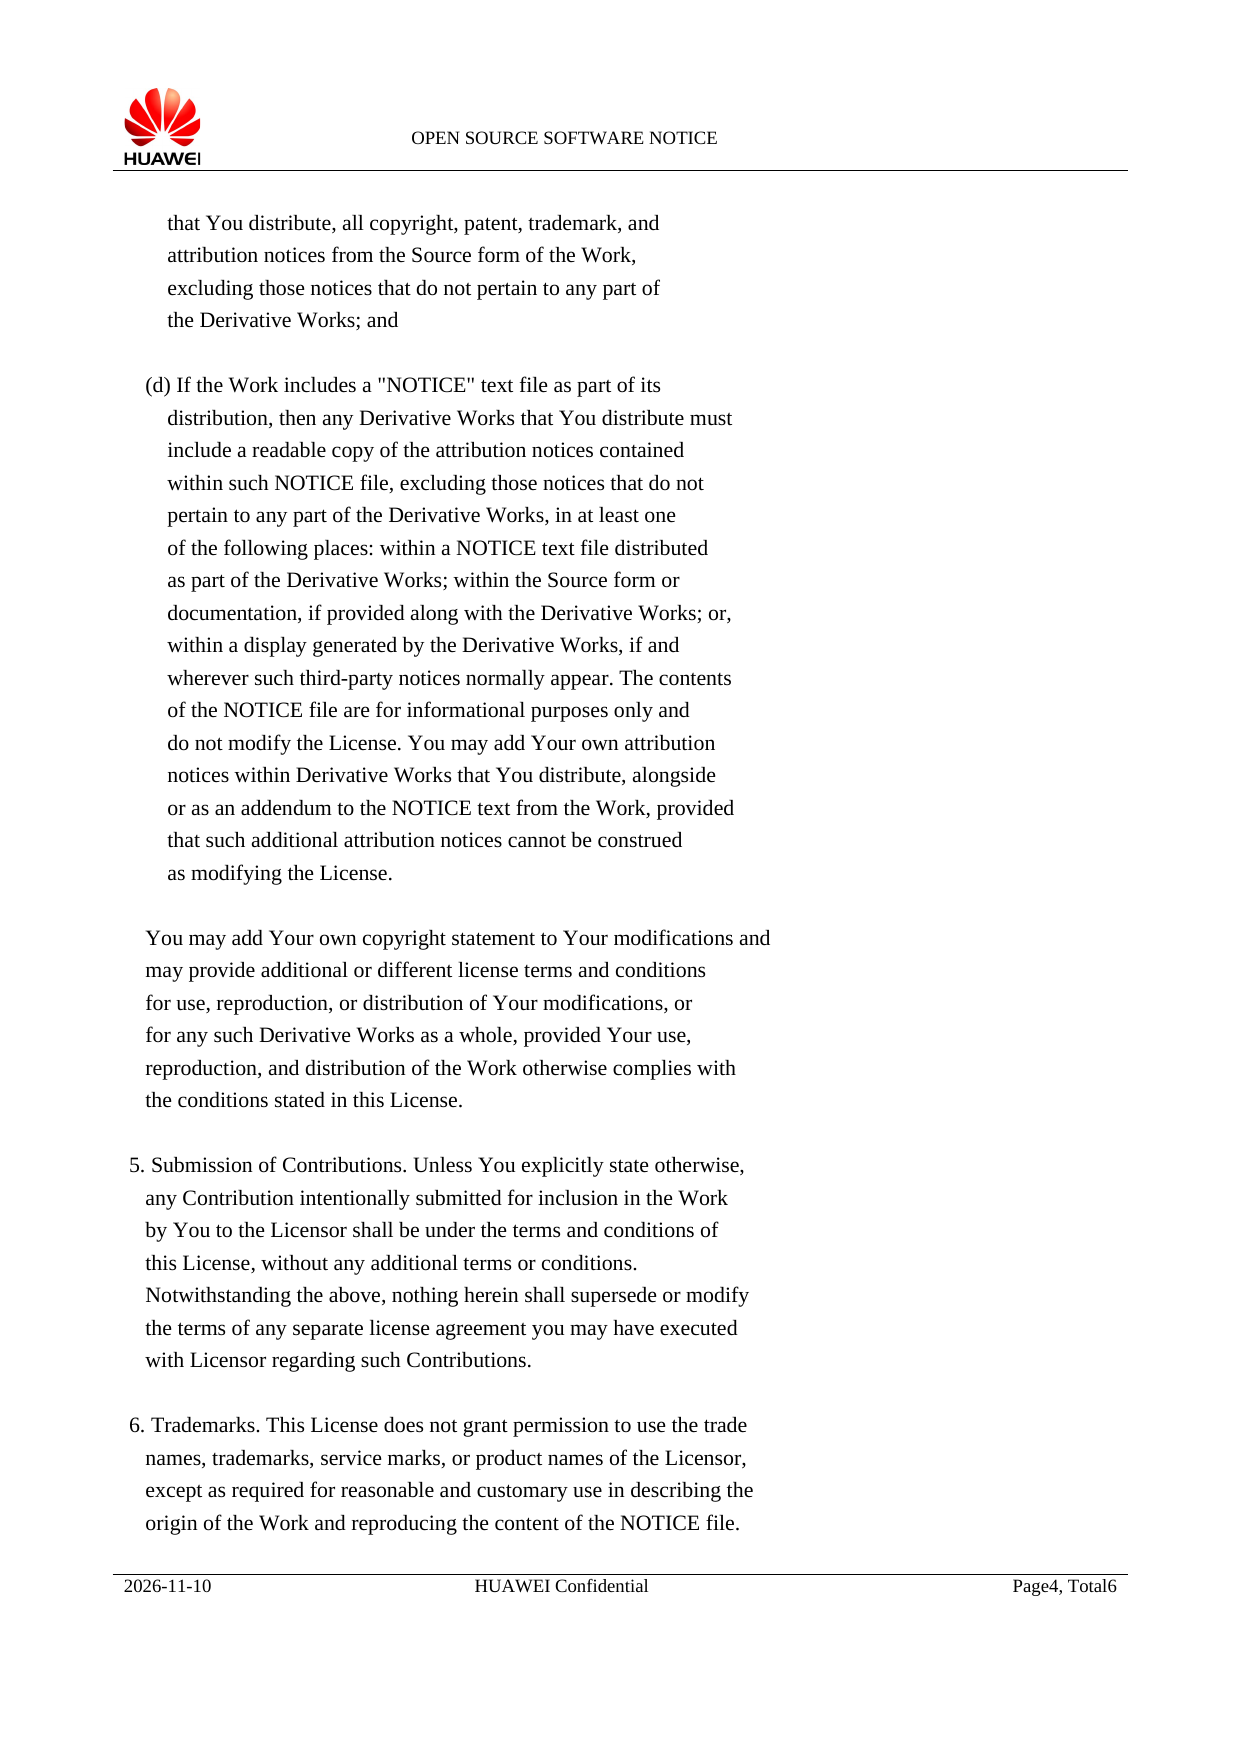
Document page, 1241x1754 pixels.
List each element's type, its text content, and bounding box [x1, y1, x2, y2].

text as part of the Derivative Works; within the Source form or [112, 564, 1128, 596]
text do not modify the License. You may add Your own attribution [112, 726, 1128, 759]
text include a readable copy of the attribution notices contained [112, 434, 1128, 466]
text origin of the Work and reproducing the content of the NOTICE file. [112, 1506, 1128, 1539]
text this License, without any additional terms or conditions. [112, 1246, 1128, 1279]
text the conditions stated in this License. [112, 1084, 1128, 1116]
text within a display generated by the Derivative Works, if and [112, 629, 1128, 661]
text 5. Submission of Contributions. Unless You explicitly state otherwise, [112, 1149, 1128, 1181]
text any Contribution intentionally submitted for inclusion in the Work [112, 1181, 1128, 1214]
text for use, reproduction, or distribution of Your modifications, or [112, 986, 1128, 1019]
text the Derivative Works; and [112, 304, 1128, 336]
text wherever such third-party notices normally appear. The contents [112, 661, 1128, 694]
text of the NOTICE file are for informational purposes only and [112, 694, 1128, 726]
text notices within Derivative Works that You distribute, alongside [112, 759, 1128, 791]
picture [124, 88, 201, 165]
text that such additional attribution notices cannot be construed [112, 824, 1128, 856]
text (d) If the Work includes a "NOTICE" text file as part of its [112, 369, 1128, 401]
text for any such Derivative Works as a whole, provided Your use, [112, 1019, 1128, 1051]
text within such NOTICE file, excluding those notices that do not [112, 466, 1128, 499]
text of the following places: within a NOTICE text file distributed [112, 531, 1128, 564]
text by You to the Licensor shall be under the terms and conditions of [112, 1214, 1128, 1246]
text excluding those notices that do not pertain to any part of [112, 271, 1128, 304]
text 6. Trademarks. This License does not grant permission to use the trade [112, 1409, 1128, 1441]
text except as required for reasonable and customary use in describing the [112, 1474, 1128, 1506]
text may provide additional or different license terms and conditions [112, 954, 1128, 986]
text or as an addendum to the NOTICE text from the Work, provided [112, 791, 1128, 824]
text documentation, if provided along with the Derivative Works; or, [112, 596, 1128, 629]
text the terms of any separate license agreement you may have executed [112, 1311, 1128, 1344]
text with Licensor regarding such Contributions. [112, 1344, 1128, 1376]
text that You distribute, all copyright, patent, trademark, and [112, 206, 1128, 239]
text Notwithstanding the above, nothing herein shall supersede or modify [112, 1279, 1128, 1311]
text names, trademarks, service marks, or product names of the Licensor, [112, 1441, 1128, 1474]
text reproduction, and distribution of the Work otherwise complies with [112, 1051, 1128, 1084]
text distribution, then any Derivative Works that You distribute must [112, 401, 1128, 434]
text pertain to any part of the Derivative Works, in at least one [112, 499, 1128, 531]
text You may add Your own copyright statement to Your modifications and [112, 921, 1128, 954]
text attribution notices from the Source form of the Work, [112, 239, 1128, 271]
text as modifying the License. [112, 856, 1128, 889]
